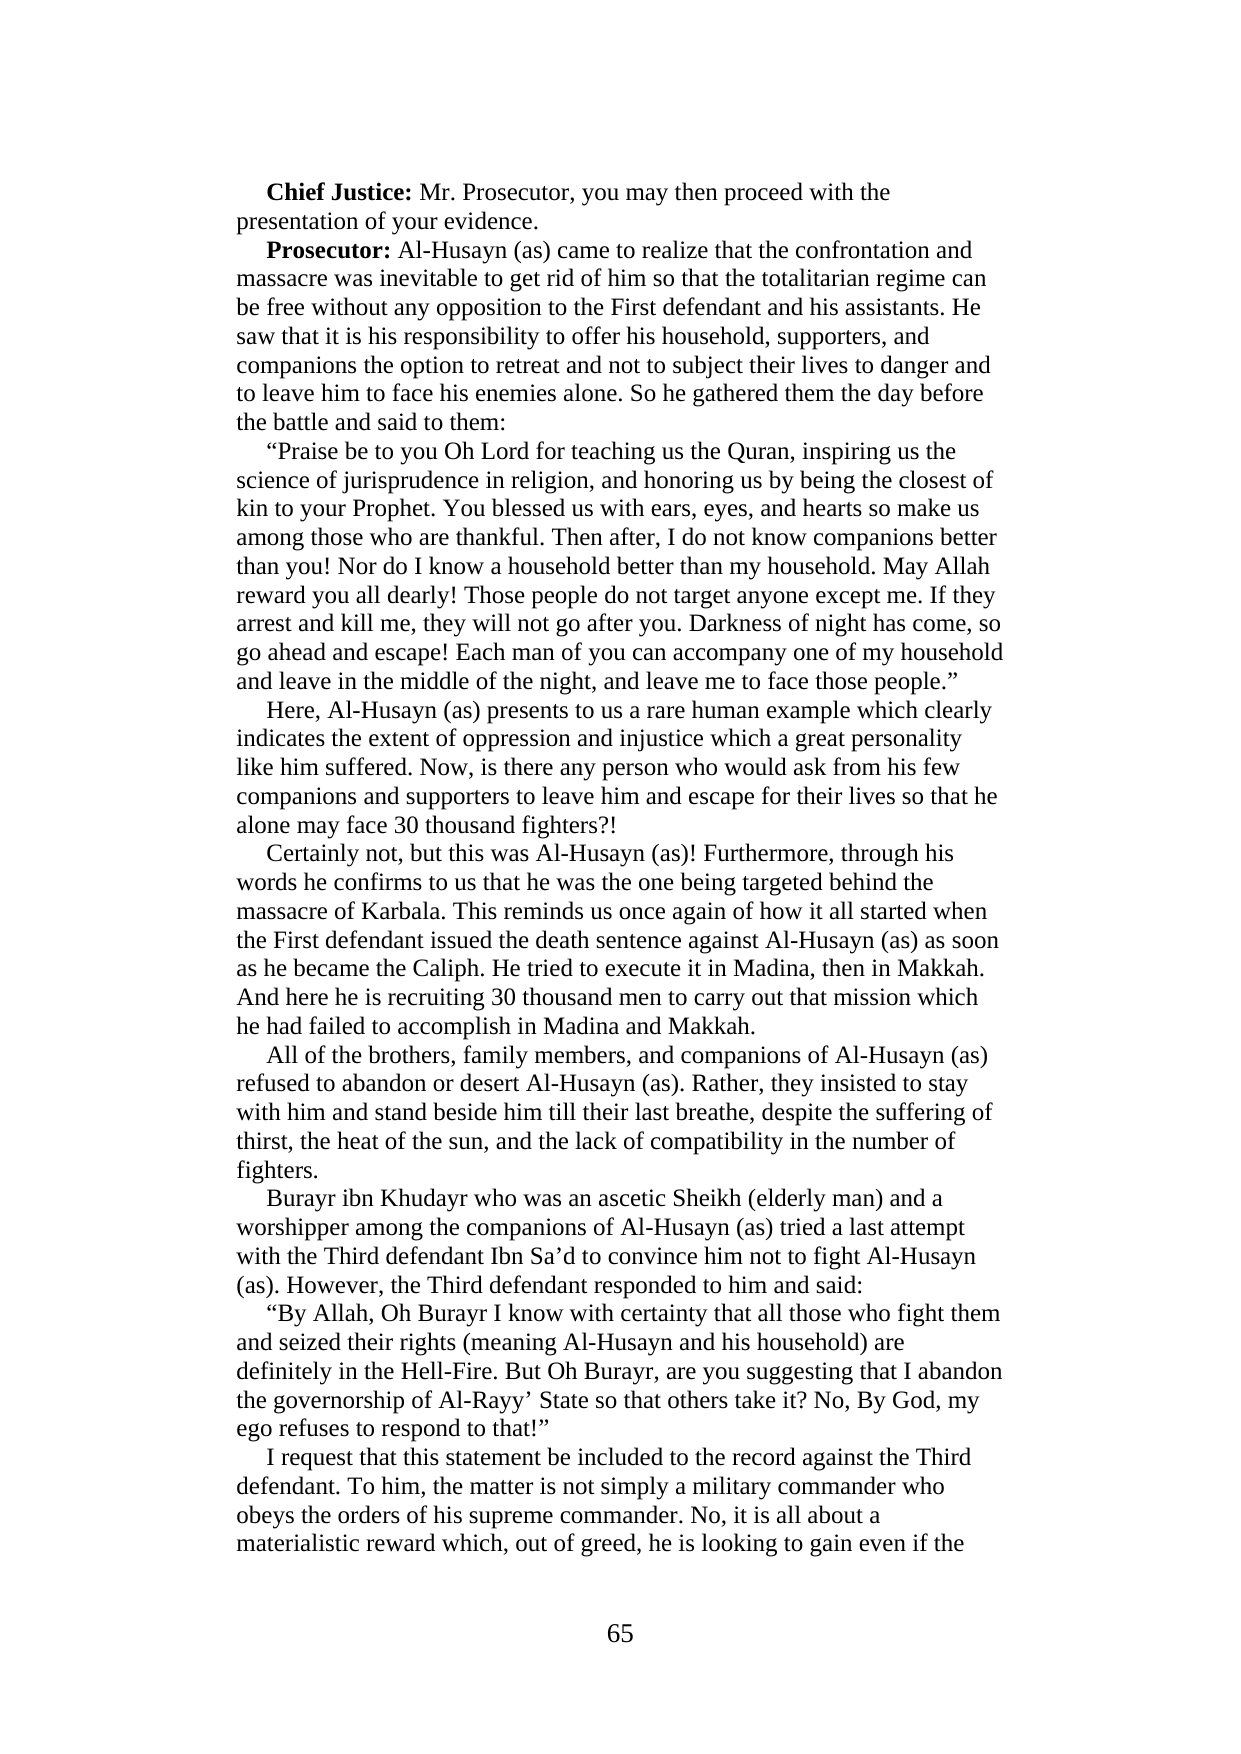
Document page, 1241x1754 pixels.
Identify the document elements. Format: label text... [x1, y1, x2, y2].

text Here, Al-Husayn (as) presents to us a rare human example which clearly indicates the extent of oppression and injustice which a great personality like him suffered. Now, is there any person who would ask from his few companions and supporters to leave him and escape for their lives so that he alone may face 30 thousand fighters?! [236, 695, 1004, 838]
text Burayr ibn Khudayr who was an ascetic Sheikh (elderly man) and a worshipper among the companions of Al-Husayn (as) tried a last attempt with the Third defendant Ibn Sa’d to convince him not to fight Al-Husayn (as). However, the Third defendant responded to him and said: [236, 1183, 1004, 1298]
text I request that this statement be included to the record against the Third defendant. To him, the matter is not simply a military commander who obeys the orders of his supreme commander. No, it is all about a materialistic reward which, out of greed, he is looking to gain even if the [236, 1442, 1004, 1557]
text Certainly not, but this was Al-Husayn (as)! Furthermore, through his words he confirms to us that he was the one being targeted behind the massacre of Karbala. This reminds us once again of how it all started when the First defendant issued the death sentence against Al-Husayn (as) as soon as he became the Caliph. He tried to execute it in Madina, then in Makkah. And here he is recruiting 30 thousand men to carry out that mission which he had failed to accomplish in Madina and Makkah. [236, 838, 1004, 1040]
text All of the brothers, family members, and companions of Al-Husayn (as) refused to abandon or desert Al-Husayn (as). Rather, they insisted to stay with him and stand beside him till their last breathe, despite the suffering of thirst, the heat of the sun, and the lack of compatibility in the number of fighters. [236, 1040, 1004, 1183]
text “Praise be to you Oh Lord for teaching us the Quran, inspiring us the science of jurisprudence in religion, and honoring us by being the closest of kin to your Prophet. You blessed us with ears, eyes, and hearts so make us among those who are thankful. Then after, I do not know companions better than you! Nor do I know a household better than my household. May Allah reward you all dearly! Those people do not target anyone except me. If they arrest and kill me, they will not go after you. Darkness of night has come, so go ahead and escape! Each man of you can accompany one of my household and leave in the middle of the night, and leave me to face those people.” [236, 436, 1004, 695]
text “By Allah, Oh Burayr I know with certainty that all those who fight them and seized their rights (meaning Al-Husayn and his household) are definitely in the Hell-Fire. But Oh Burayr, are you suggesting that I abandon the governorship of Al-Rayy’ State so that others take it? No, By God, my ego refuses to respond to that!” [236, 1298, 1004, 1442]
text Chief Justice: Mr. Prosecutor, you may then proceed with the presentation of your evidence. [236, 177, 1004, 235]
text Prosecutor: Al-Husayn (as) came to realize that the confrontation and massacre was inevitable to get rid of him so that the totalitarian regime can be free without any opposition to the First defendant and his assistants. He saw that it is his responsibility to offer his household, supporters, and companions the option to retreat and not to subject their lives to danger and to leave him to face his enemies alone. So he gathered them the day before the battle and said to them: [236, 235, 1004, 436]
